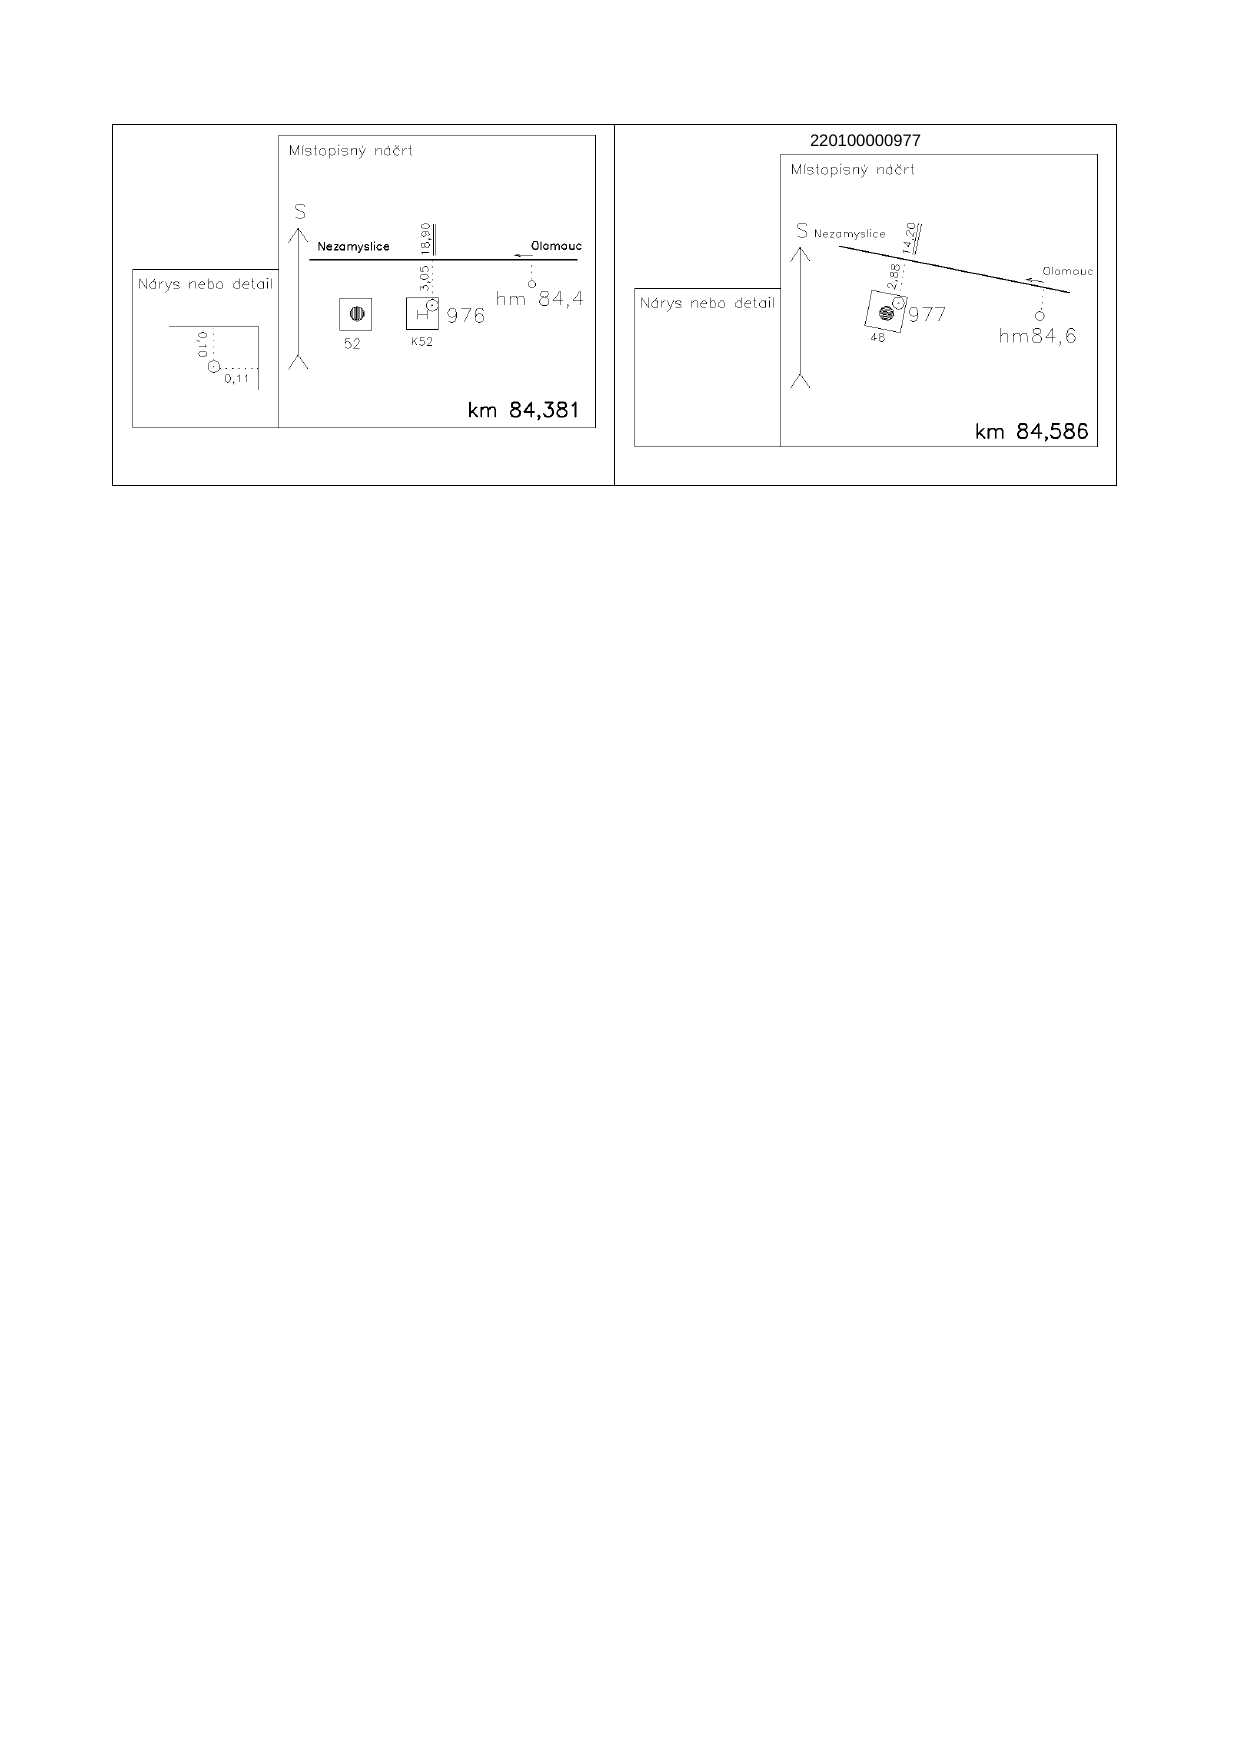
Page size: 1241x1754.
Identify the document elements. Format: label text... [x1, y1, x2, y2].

table_cell 220100000977 [615, 125, 1116, 485]
picture [128, 130, 599, 432]
table_cell 220100000976 [113, 125, 614, 485]
picture [630, 149, 1100, 451]
